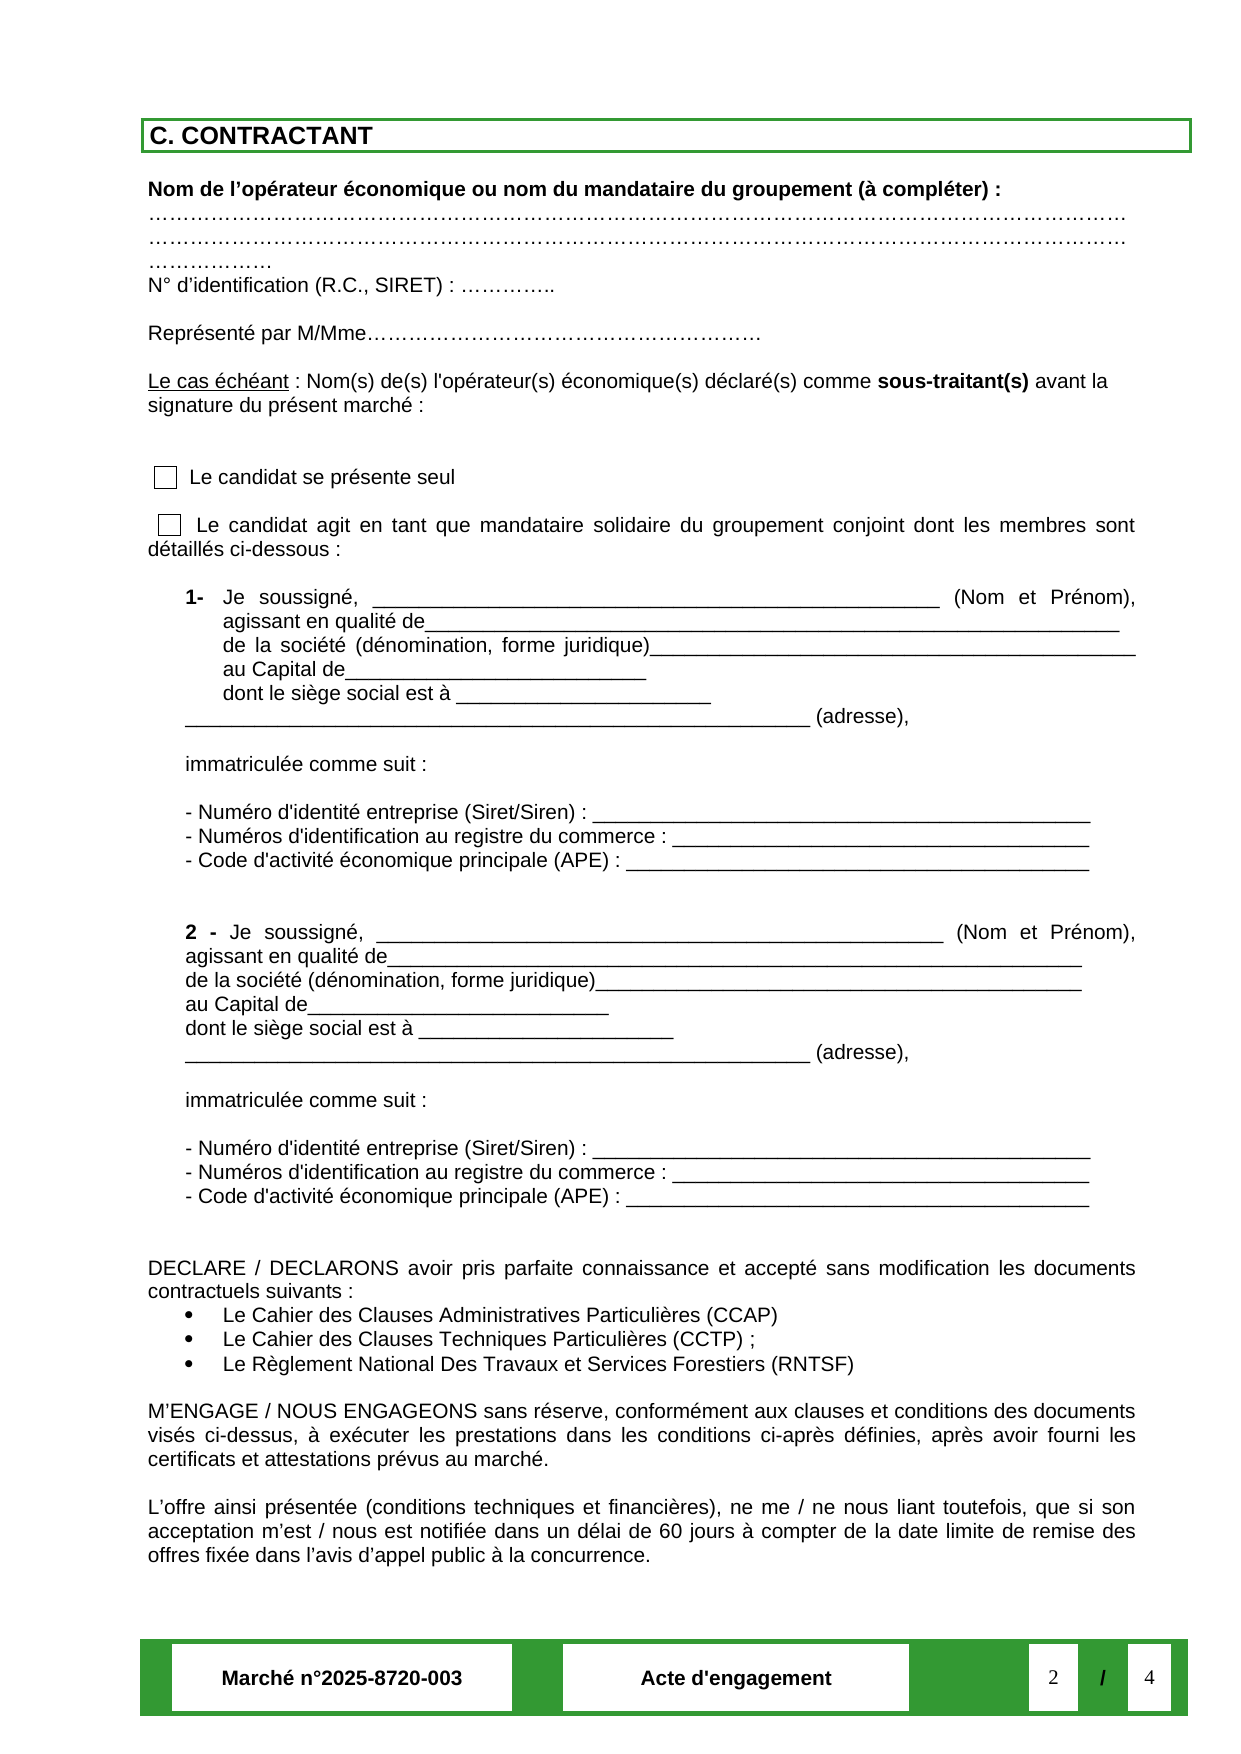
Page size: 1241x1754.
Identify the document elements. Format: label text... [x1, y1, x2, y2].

list Le Règlement National Des Travaux et Services Forestiers (RNTSF) [185, 1351, 1137, 1375]
text de la société (dénomination, forme juridique)__________________________________________ [185, 968, 1137, 992]
text Le candidat se présente seul [148, 465, 1137, 489]
list de la société (dénomination, forme juridique)__________________________________________ au Capital de__________________________ [223, 632, 1137, 680]
text Le cas échéant : Nom(s) de(s) l'opérateur(s) économique(s) déclaré(s) comme sous-traitant(s) avant la signature du présent marché : [148, 369, 1137, 417]
text Représenté par M/Mme………………………………………………… [148, 321, 1137, 345]
text ………………………………………………………………………………………………………………………………………………………………………………………………………………………………………………………………………… [148, 201, 1137, 273]
text - Code d'activité économique principale (APE) : ________________________________________ [185, 848, 1137, 872]
text M’ENGAGE / NOUS ENGAGEONS sans réserve, conformément aux clauses et conditions des documents visés ci-dessus, à exécuter les prestations dans les conditions ci-après définies, après avoir fourni les certificats et attestations prévus au marché. [148, 1399, 1137, 1471]
text au Capital de__________________________ [185, 992, 1137, 1016]
list Le Cahier des Clauses Techniques Particulières (CCTP) ; [185, 1327, 1137, 1351]
text DECLARE / DECLARONS avoir pris parfaite connaissance et accepté sans modification les documents contractuels suivants : [148, 1255, 1137, 1303]
list dont le siège social est à ______________________ [223, 680, 1137, 704]
text - Numéros d'identification au registre du commerce : ____________________________________ [185, 1159, 1137, 1183]
text - Numéro d'identité entreprise (Siret/Siren) : ___________________________________________ [185, 1136, 1137, 1159]
text - Code d'activité économique principale (APE) : ________________________________________ [185, 1183, 1137, 1207]
text immatriculée comme suit : [185, 752, 1137, 776]
list Le Cahier des Clauses Administratives Particulières (CCAP) [185, 1303, 1137, 1327]
text N° d’identification (R.C., SIRET) : ………….. [148, 273, 1137, 297]
table_header C. CONTRACTANT [144, 121, 1189, 150]
text 2 - Je soussigné, _________________________________________________ (Nom et Prénom), agissant en qualité de____________________________________________________________ [185, 920, 1137, 968]
text - Numéros d'identification au registre du commerce : ____________________________________ [185, 824, 1137, 848]
text immatriculée comme suit : [185, 1088, 1137, 1112]
text Nom de l’opérateur économique ou nom du mandataire du groupement (à compléter) : [148, 177, 1137, 201]
text Le candidat agit en tant que mandataire solidaire du groupement conjoint dont les membres sont détaillés ci-dessous : [148, 513, 1137, 561]
text ______________________________________________________ (adresse), [185, 1040, 1137, 1064]
list Je soussigné, _________________________________________________ (Nom et Prénom), agissant en qualité de____________________________________________________________ [185, 584, 1137, 632]
text dont le siège social est à ______________________ [185, 1016, 1137, 1040]
text ______________________________________________________ (adresse), [185, 704, 1137, 728]
text L’offre ainsi présentée (conditions techniques et financières), ne me / ne nous liant toutefois, que si son acceptation m’est / nous est notifiée dans un délai de 60 jours à compter de la date limite de remise des offres fixée dans l’avis d’appel public à la concurrence. [148, 1495, 1137, 1567]
text - Numéro d'identité entreprise (Siret/Siren) : ___________________________________________ [185, 800, 1137, 824]
